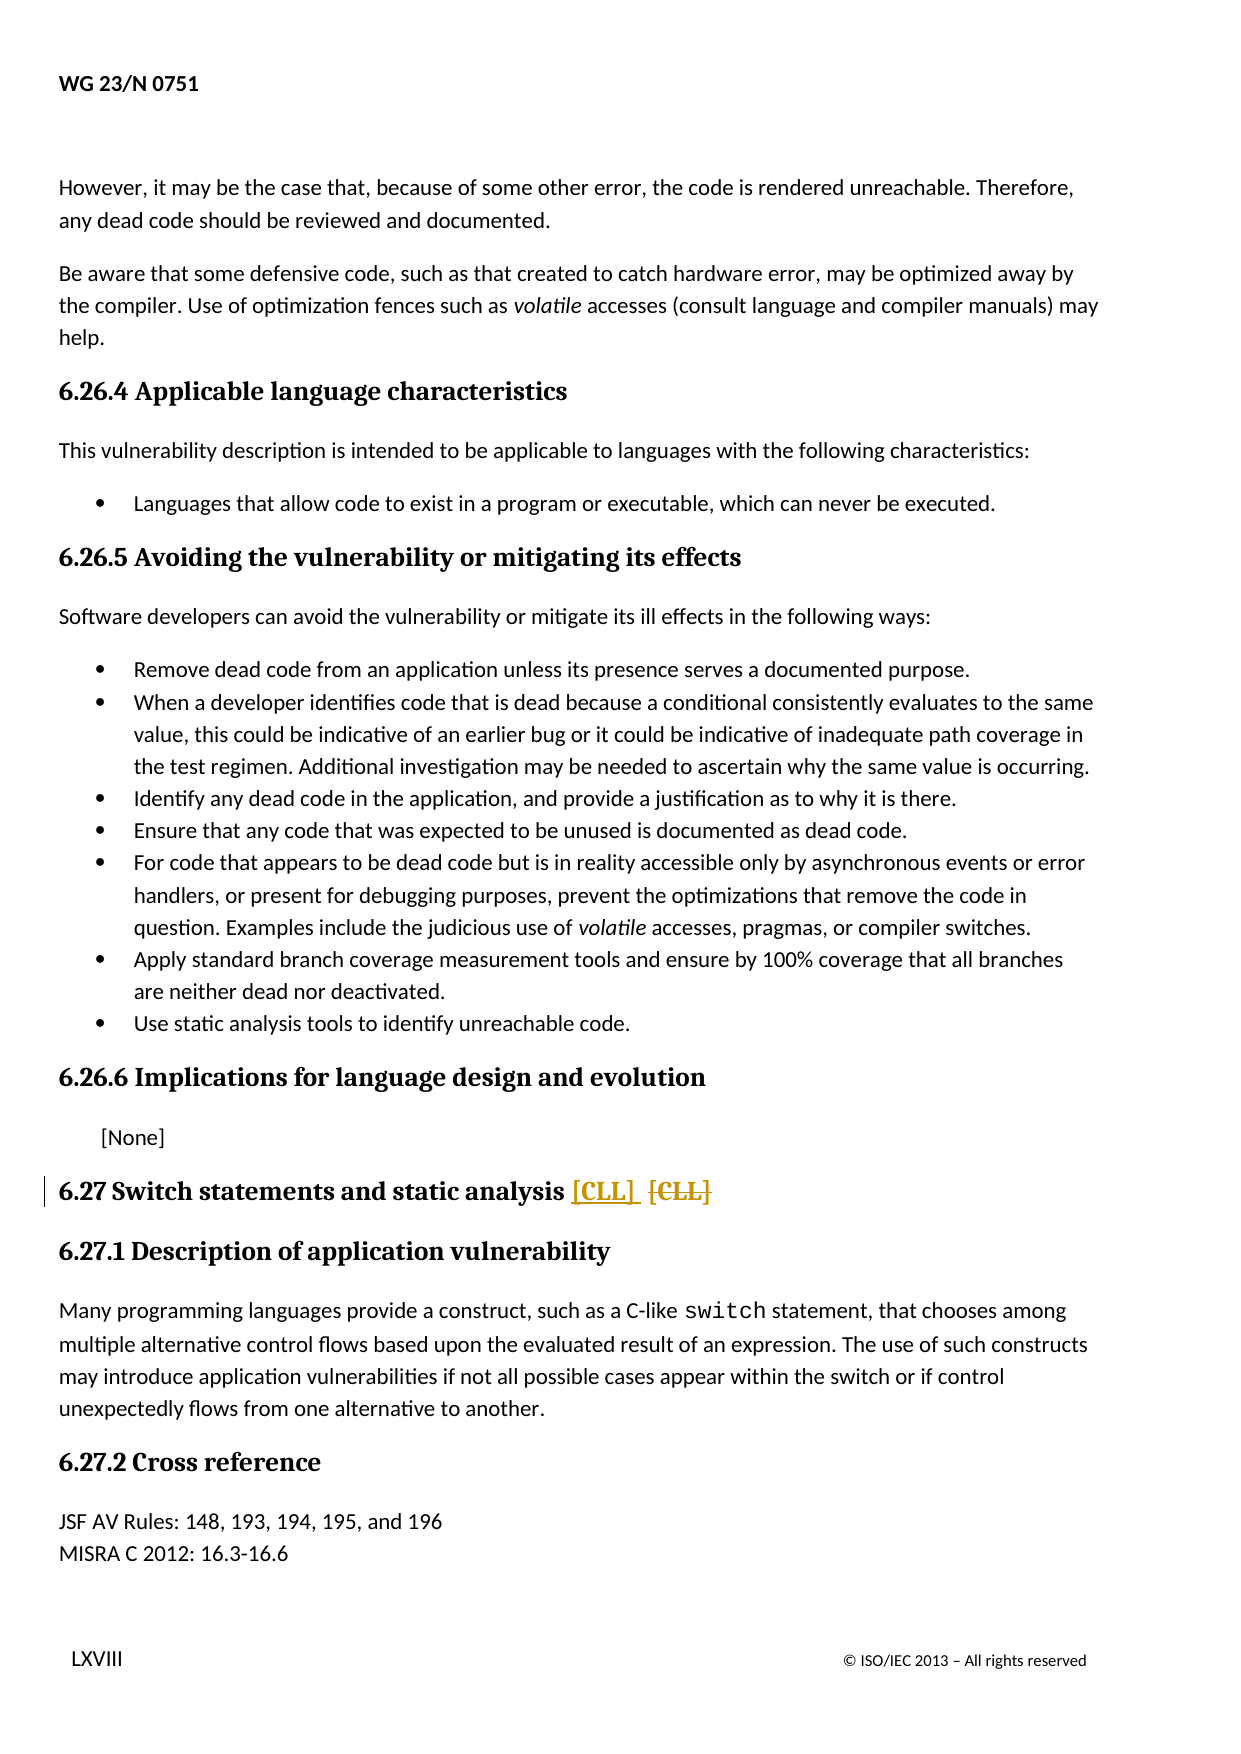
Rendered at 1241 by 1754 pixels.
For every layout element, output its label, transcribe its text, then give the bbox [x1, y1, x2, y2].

list Apply standard branch coverage measurement tools and ensure by 100% coverage that all branches are neither dead nor deactivated. [96, 945, 1099, 1005]
subtitle 6.26.5 Avoiding the vulnerability or mitigating its effects [58, 542, 1099, 573]
list Identify any dead code in the application, and provide a justification as to why it is there. [96, 784, 1099, 812]
list Languages that allow code to exist in a program or executable, which can never be executed. [96, 489, 1099, 517]
list When a developer identifies code that is dead because a conditional consistently evaluates to the same value, this could be indicative of an earlier bug or it could be indicative of inadequate path coverage in the test regimen. Additional investigation may be needed to ascertain why the same value is occurring. [96, 688, 1099, 780]
subtitle 6.27 Switch statements and static analysis [58, 1176, 1099, 1207]
text MISRA C 2012: 16.3-16.6 [58, 1539, 1099, 1567]
list Remove dead code from an application unless its presence serves a documented purpose. [96, 655, 1099, 683]
subtitle 6.27.1 Description of application vulnerability [58, 1236, 1099, 1267]
subtitle 6.26.4 Applicable language characteristics [58, 376, 1099, 407]
list For code that appears to be dead code but is in reality accessible only by asynchronous events or error handlers, or present for debugging purposes, prevent the optimizations that remove the code in question. Examples include the judicious use of volatile accesses, pragmas, or compiler switches. [96, 848, 1099, 941]
text Many programming languages provide a construct, such as a C-like switch statement, that chooses among multiple alternative control flows based upon the evaluated result of an expression. The use of such constructs may introduce application vulnerabilities if not all possible cases appear within the switch or if control unexpectedly flows from one alternative to another. [58, 1296, 1099, 1422]
text JSF AV Rules: 148, 193, 194, 195, and 196 [58, 1507, 1099, 1535]
text Be aware that some defensive code, such as that created to catch hardware error, may be optimized away by the compiler. Use of optimization fences such as volatile accesses (consult language and compiler manuals) may help. [58, 259, 1099, 351]
list Use static analysis tools to identify unreachable code. [96, 1009, 1099, 1037]
text Software developers can avoid the vulnerability or mitigate its ill effects in the following ways: [58, 602, 1099, 630]
text However, it may be the case that, because of some other error, the code is rendered unreachable. Therefore, any dead code should be reviewed and documented. [58, 173, 1099, 234]
subtitle 6.27.2 Cross reference [58, 1447, 1099, 1478]
text [None] [101, 1123, 1099, 1151]
list Ensure that any code that was expected to be unused is documented as dead code. [96, 816, 1099, 844]
subtitle 6.26.6 Implications for language design and evolution [58, 1062, 1099, 1094]
text This vulnerability description is intended to be applicable to languages with the following characteristics: [58, 436, 1099, 464]
